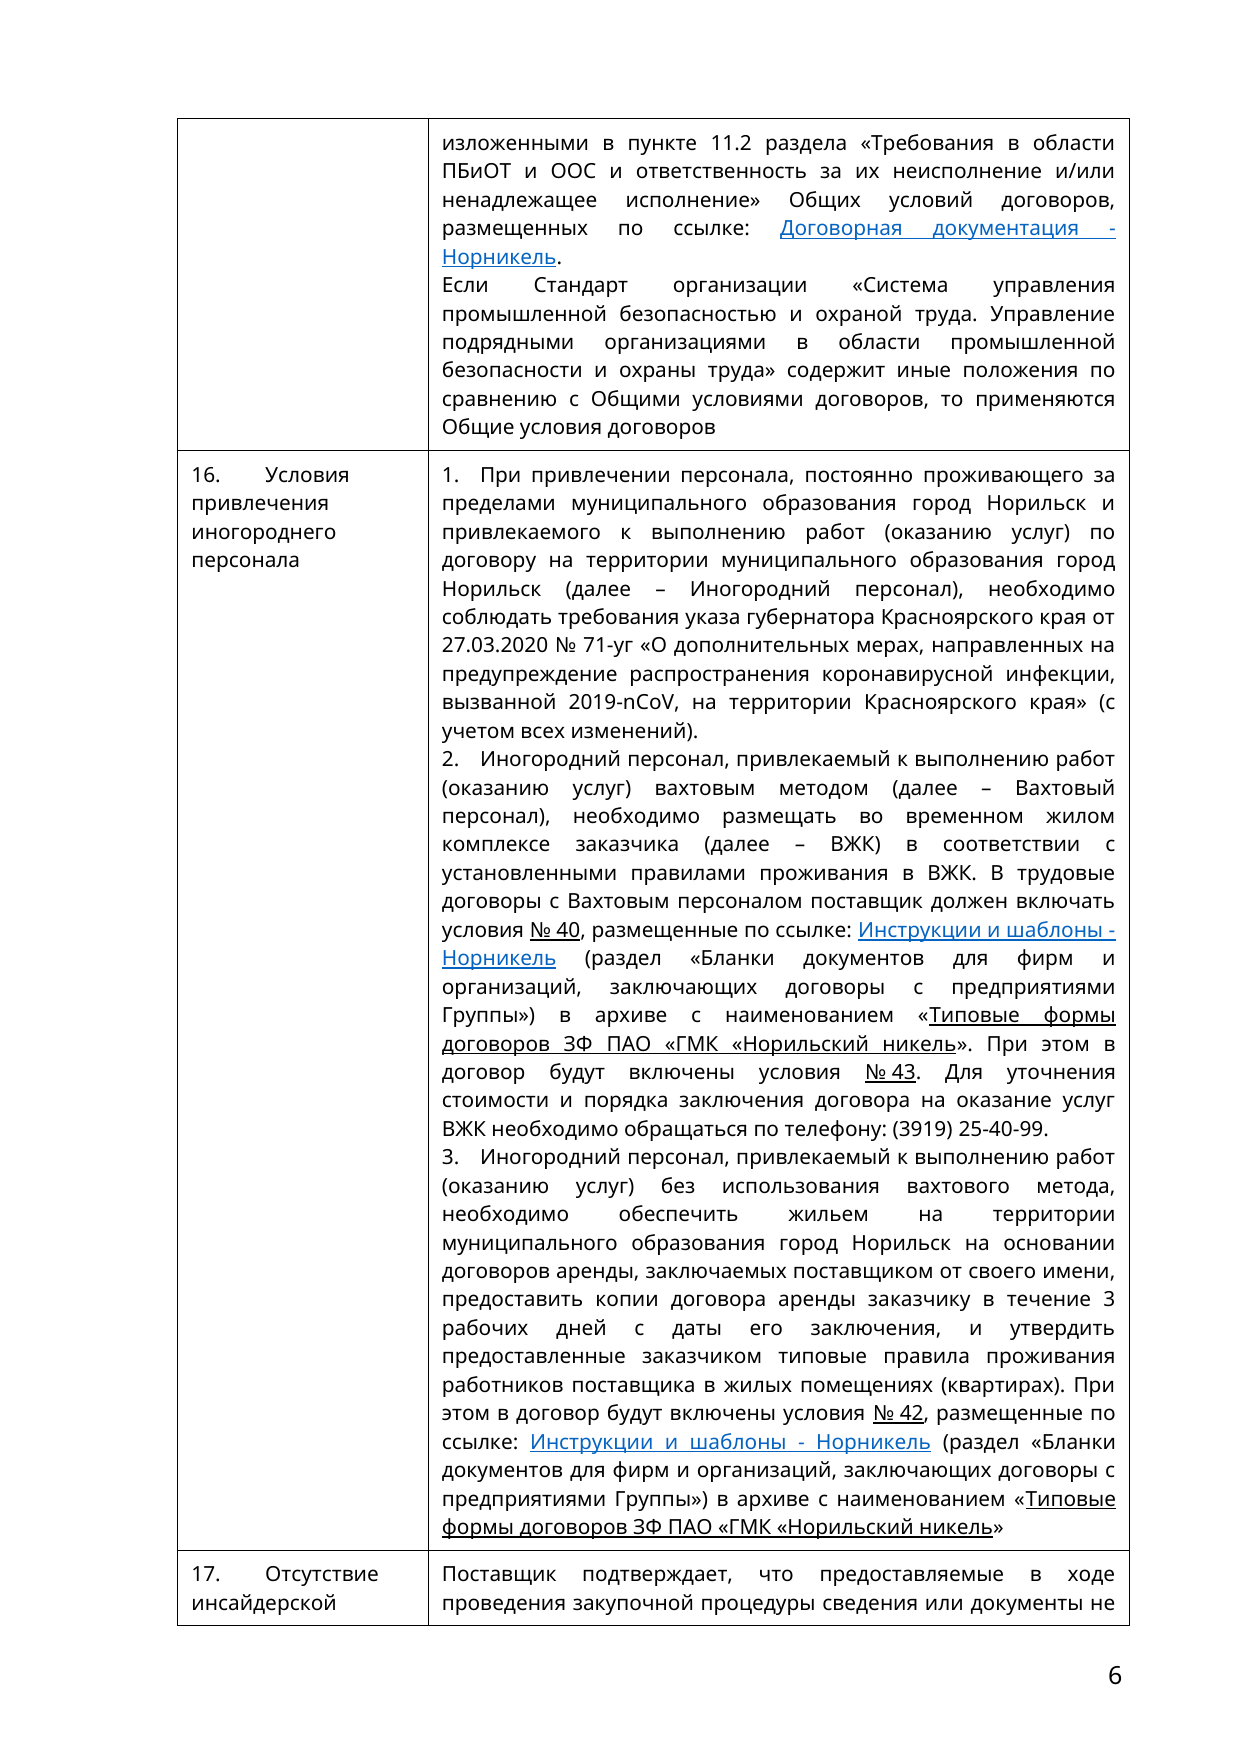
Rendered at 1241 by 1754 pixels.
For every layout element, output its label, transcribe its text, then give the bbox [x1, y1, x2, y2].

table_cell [178, 119, 428, 450]
table_cell При привлечении персонала, постоянно проживающего за пределами муниципального образования город Норильск и привлекаемого к выполнению работ (оказанию услуг) по договору на территории муниципального образования город Норильск (далее – Иногородний персонал), необходимо соблюдать требования указа губернатора Красноярского края от 27.03.2020 № 71-уг «О дополнительных мерах, направленных на предупреждение распространения коронавирусной инфекции, вызванной 2019-nCoV, на территории Красноярского края» (с учетом всех изменений). Иногородний персонал, привлекаемый к выполнению работ (оказанию услуг) вахтовым методом (далее – Вахтовый персонал), необходимо размещать во временном жилом комплексе заказчика (далее – ВЖК) в соответствии с установленными правилами проживания в ВЖК. В трудовые договоры с Вахтовым персоналом поставщик должен включать условия № 40, размещенные по ссылке: Инструкции и шаблоны - Норникель (раздел «Бланки документов для фирм и организаций, заключающих договоры с предприятиями Группы») в архиве с наименованием «Типовые формы договоров ЗФ ПАО «ГМК «Норильский никель». При этом в договор будут включены условия № 43. Для уточнения стоимости и порядка заключения договора на оказание услуг ВЖК необходимо обращаться по телефону: (3919) 25-40-99. Иногородний персонал, привлекаемый к выполнению работ (оказанию услуг) без использования вахтового метода, необходимо обеспечить жильем на территории муниципального образования город Норильск на основании договоров аренды, заключаемых поставщиком от своего имени, предоставить копии договора аренды заказчику в течение 3 рабочих дней с даты его заключения, и утвердить предоставленные заказчиком типовые правила проживания работников поставщика в жилых помещениях (квартирах). При этом в договор будут включены условия № 42, размещенные по ссылке: Инструкции и шаблоны - Норникель (раздел «Бланки документов для фирм и организаций, заключающих договоры с предприятиями Группы») в архиве с наименованием «Типовые формы договоров ЗФ ПАО «ГМК «Норильский никель» [429, 451, 1129, 1549]
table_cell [178, 1551, 428, 1625]
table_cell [429, 119, 1129, 450]
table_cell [429, 1551, 1129, 1625]
table_cell Условия привлечения иногороднего персонала [178, 451, 428, 1549]
